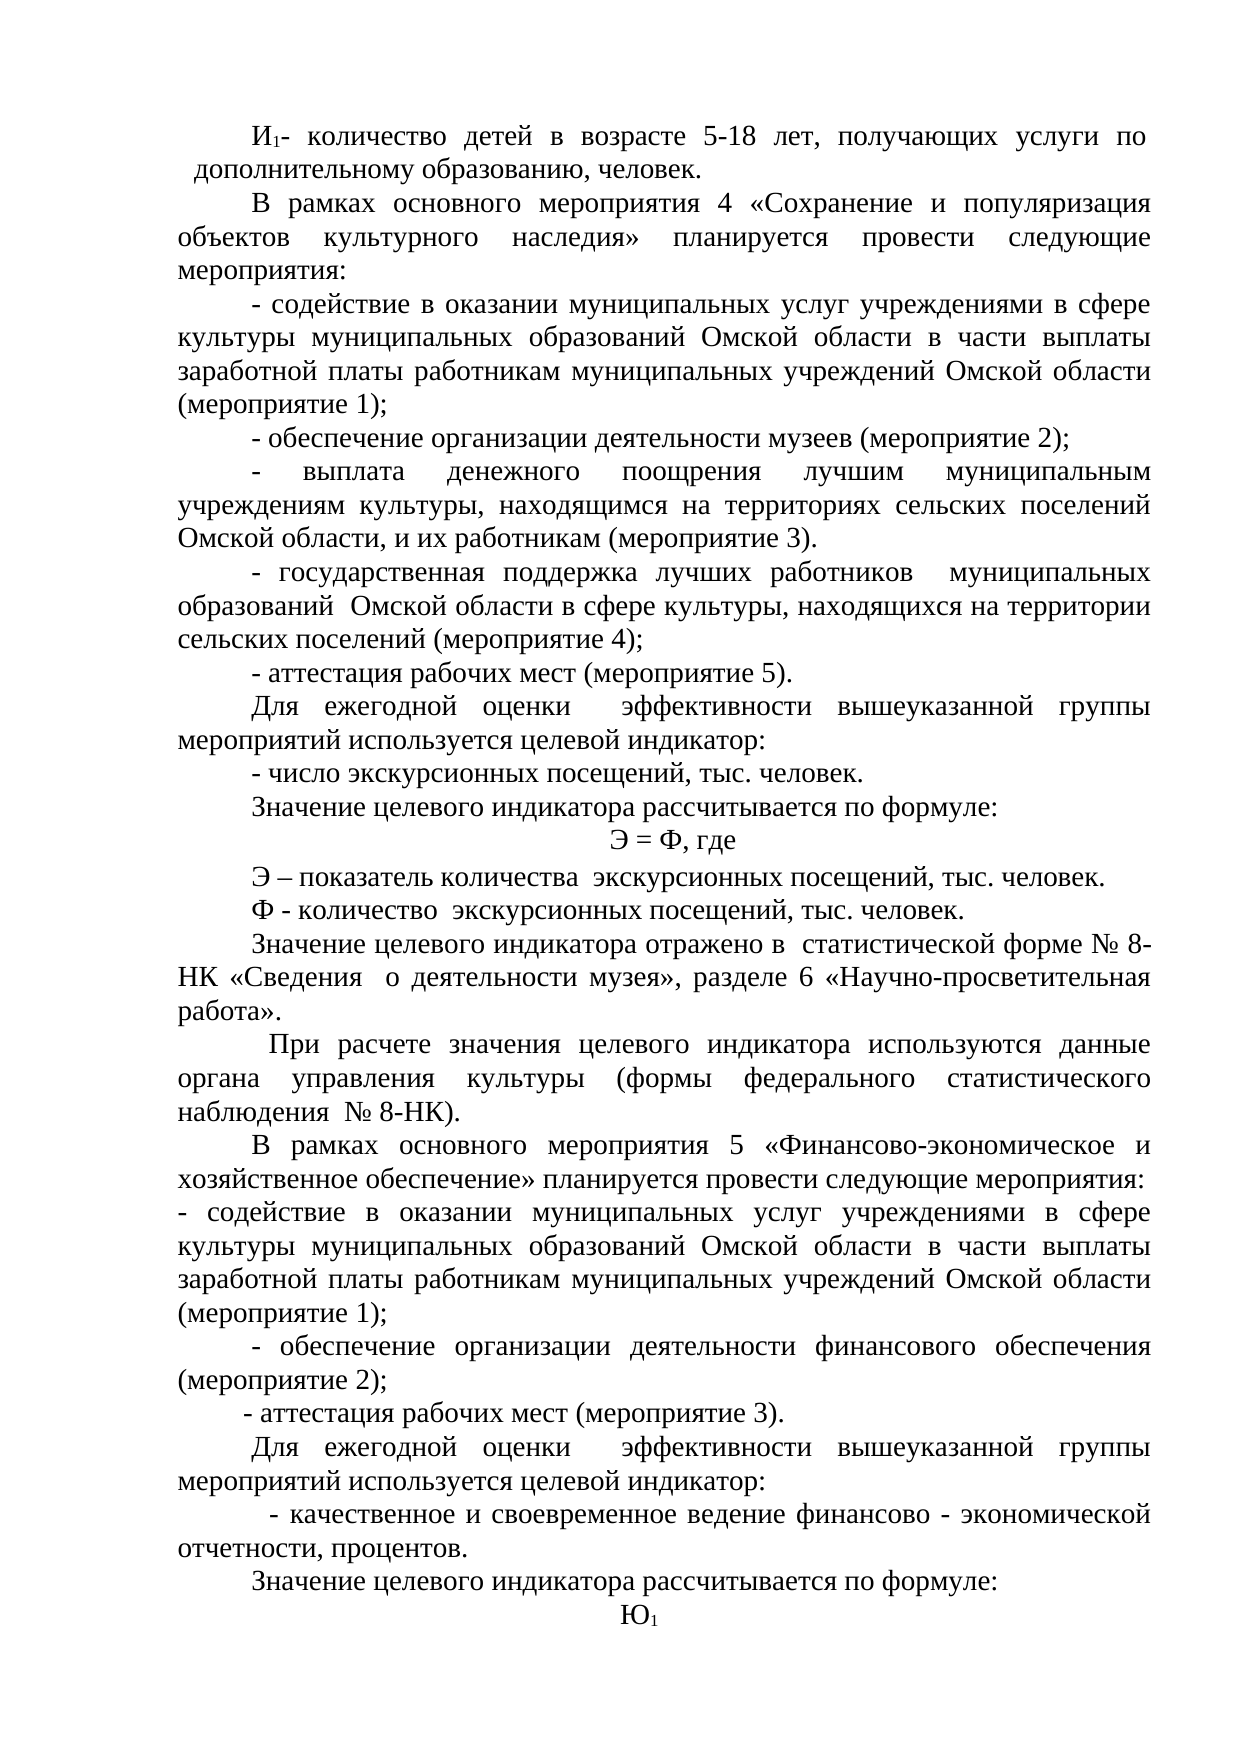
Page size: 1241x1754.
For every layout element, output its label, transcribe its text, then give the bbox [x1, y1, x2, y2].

text Э – показатель количества экскурсионных посещений, тыс. человек. [194, 859, 1147, 892]
text - аттестация рабочих мест (мероприятие 3). [177, 1396, 1152, 1429]
text - обеспечение организации деятельности музеев (мероприятие 2); [177, 420, 1152, 453]
text В рамках основного мероприятия 5 «Финансово-экономическое и хозяйственное обеспечение» планируется провести следующие мероприятия: [177, 1127, 1152, 1194]
text - число экскурсионных посещений, тыс. человек. [177, 755, 1152, 789]
text - аттестация рабочих мест (мероприятие 5). [177, 655, 1152, 688]
text Э = Ф, где [194, 822, 1152, 856]
text И1- количество детей в возрасте 5-18 лет, получающих услуги по дополнительному образованию, человек. [194, 118, 1147, 185]
text - качественное и своевременное ведение финансово - экономической отчетности, процентов. [177, 1496, 1152, 1563]
text Для ежегодной оценки эффективности вышеуказанной группы мероприятий используется целевой индикатор: [177, 688, 1152, 755]
text Значение целевого индикатора рассчитывается по формуле: [177, 1563, 1152, 1597]
text - государственная поддержка лучших работников муниципальных образований Омской области в сфере культуры, находящихся на территории сельских поселений (мероприятие 4); [177, 554, 1152, 655]
text Ю1 [620, 1597, 1152, 1630]
text Ф - количество экскурсионных посещений, тыс. человек. [194, 892, 1147, 926]
text При расчете значения целевого индикатора используются данные органа управления культуры (формы федерального статистического наблюдения № 8-НК). [177, 1027, 1152, 1127]
text Для ежегодной оценки эффективности вышеуказанной группы мероприятий используется целевой индикатор: [177, 1429, 1152, 1496]
text - обеспечение организации деятельности финансового обеспечения (мероприятие 2); [177, 1328, 1152, 1396]
text - содействие в оказании муниципальных услуг учреждениями в сфере культуры муниципальных образований Омской области в части выплаты заработной платы работникам муниципальных учреждений Омской области (мероприятие 1); [177, 1194, 1152, 1328]
text - содействие в оказании муниципальных услуг учреждениями в сфере культуры муниципальных образований Омской области в части выплаты заработной платы работникам муниципальных учреждений Омской области (мероприятие 1); [177, 286, 1152, 420]
text Значение целевого индикатора отражено в статистической форме № 8-НК «Сведения о деятельности музея», разделе 6 «Научно-просветительная работа». [177, 926, 1152, 1027]
text Значение целевого индикатора рассчитывается по формуле: [177, 789, 1152, 822]
text - выплата денежного поощрения лучшим муниципальным учреждениям культуры, находящимся на территориях сельских поселений Омской области, и их работникам (мероприятие 3). [177, 453, 1152, 554]
text В рамках основного мероприятия 4 «Сохранение и популяризация объектов культурного наследия» планируется провести следующие мероприятия: [177, 185, 1152, 286]
